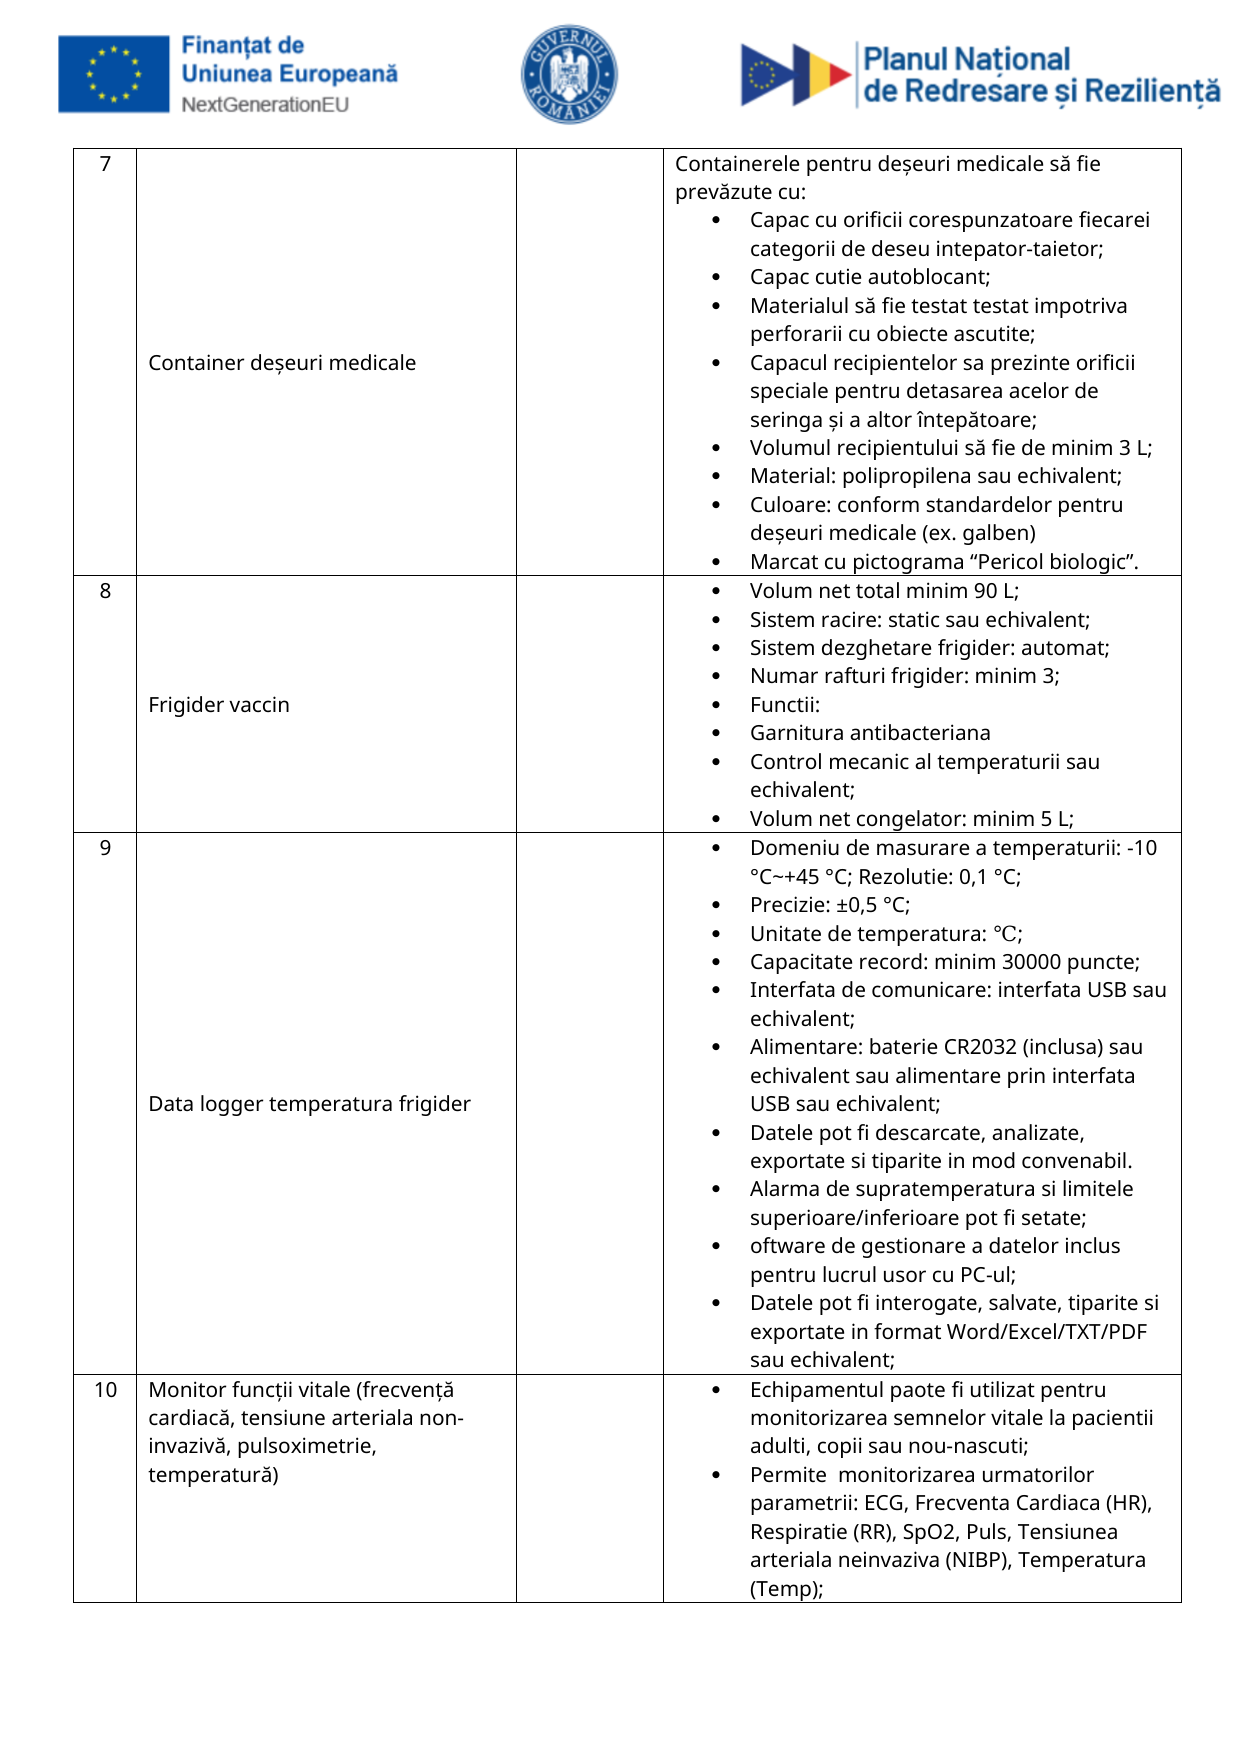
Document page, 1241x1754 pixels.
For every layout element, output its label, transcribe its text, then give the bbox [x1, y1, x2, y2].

table_cell Data logger temperatura frigider [137, 833, 516, 1374]
table_cell 8 [74, 576, 136, 832]
table_cell Volum net total minim 90 L; Sistem racire: static sau echivalent; Sistem dezghetare frigider: automat; Numar rafturi frigider: minim 3; Functii: Garnitura antibacteriana Control mecanic al temperaturii sau echivalent; Volum net congelator: minim 5 L; [664, 576, 1181, 832]
table_cell Containerele pentru deșeuri medicale să fie prevăzute cu: Capac cu orificii corespunzatoare fiecarei categorii de deseu intepator-taietor; Capac cutie autoblocant; Materialul să fie testat testat impotriva perforarii cu obiecte ascutite; Capacul recipientelor sa prezinte orificii speciale pentru detasarea acelor de seringa și a altor întepătoare; Volumul recipientului să fie de minim 3 L; Material: polipropilena sau echivalent; Culoare: conform standardelor pentru deșeuri medicale (ex. galben) Marcat cu pictograma “Pericol biologic”. [664, 149, 1181, 575]
table_cell Container deșeuri medicale [137, 149, 516, 575]
table_cell Domeniu de masurare a temperaturii: -10 °C~+45 °C; Rezolutie: 0,1 °C; Precizie: ±0,5 °C; Unitate de temperatura: ℃; Capacitate record: minim 30000 puncte; Interfata de comunicare: interfata USB sau echivalent; Alimentare: baterie CR2032 (inclusa) sau echivalent sau alimentare prin interfata USB sau echivalent; Datele pot fi descarcate, analizate, exportate si tiparite in mod convenabil. Alarma de supratemperatura si limitele superioare/inferioare pot fi setate; oftware de gestionare a datelor inclus pentru lucrul usor cu PC-ul; Datele pot fi interogate, salvate, tiparite si exportate in format Word/Excel/TXT/PDF sau echivalent; [664, 833, 1181, 1374]
table_cell Frigider vaccin [137, 576, 516, 832]
table_cell [517, 1375, 663, 1602]
table_cell [517, 833, 663, 1374]
table_cell 7 [74, 149, 136, 575]
table_cell 10 [74, 1375, 136, 1602]
picture [0, 3, 1228, 148]
table_cell 9 [74, 833, 136, 1374]
table_cell Monitor funcții vitale (frecvență cardiacă, tensiune arteriala non-invazivă, pulsoximetrie, temperatură) [137, 1375, 516, 1602]
table_cell [517, 149, 663, 575]
table_cell [517, 576, 663, 832]
